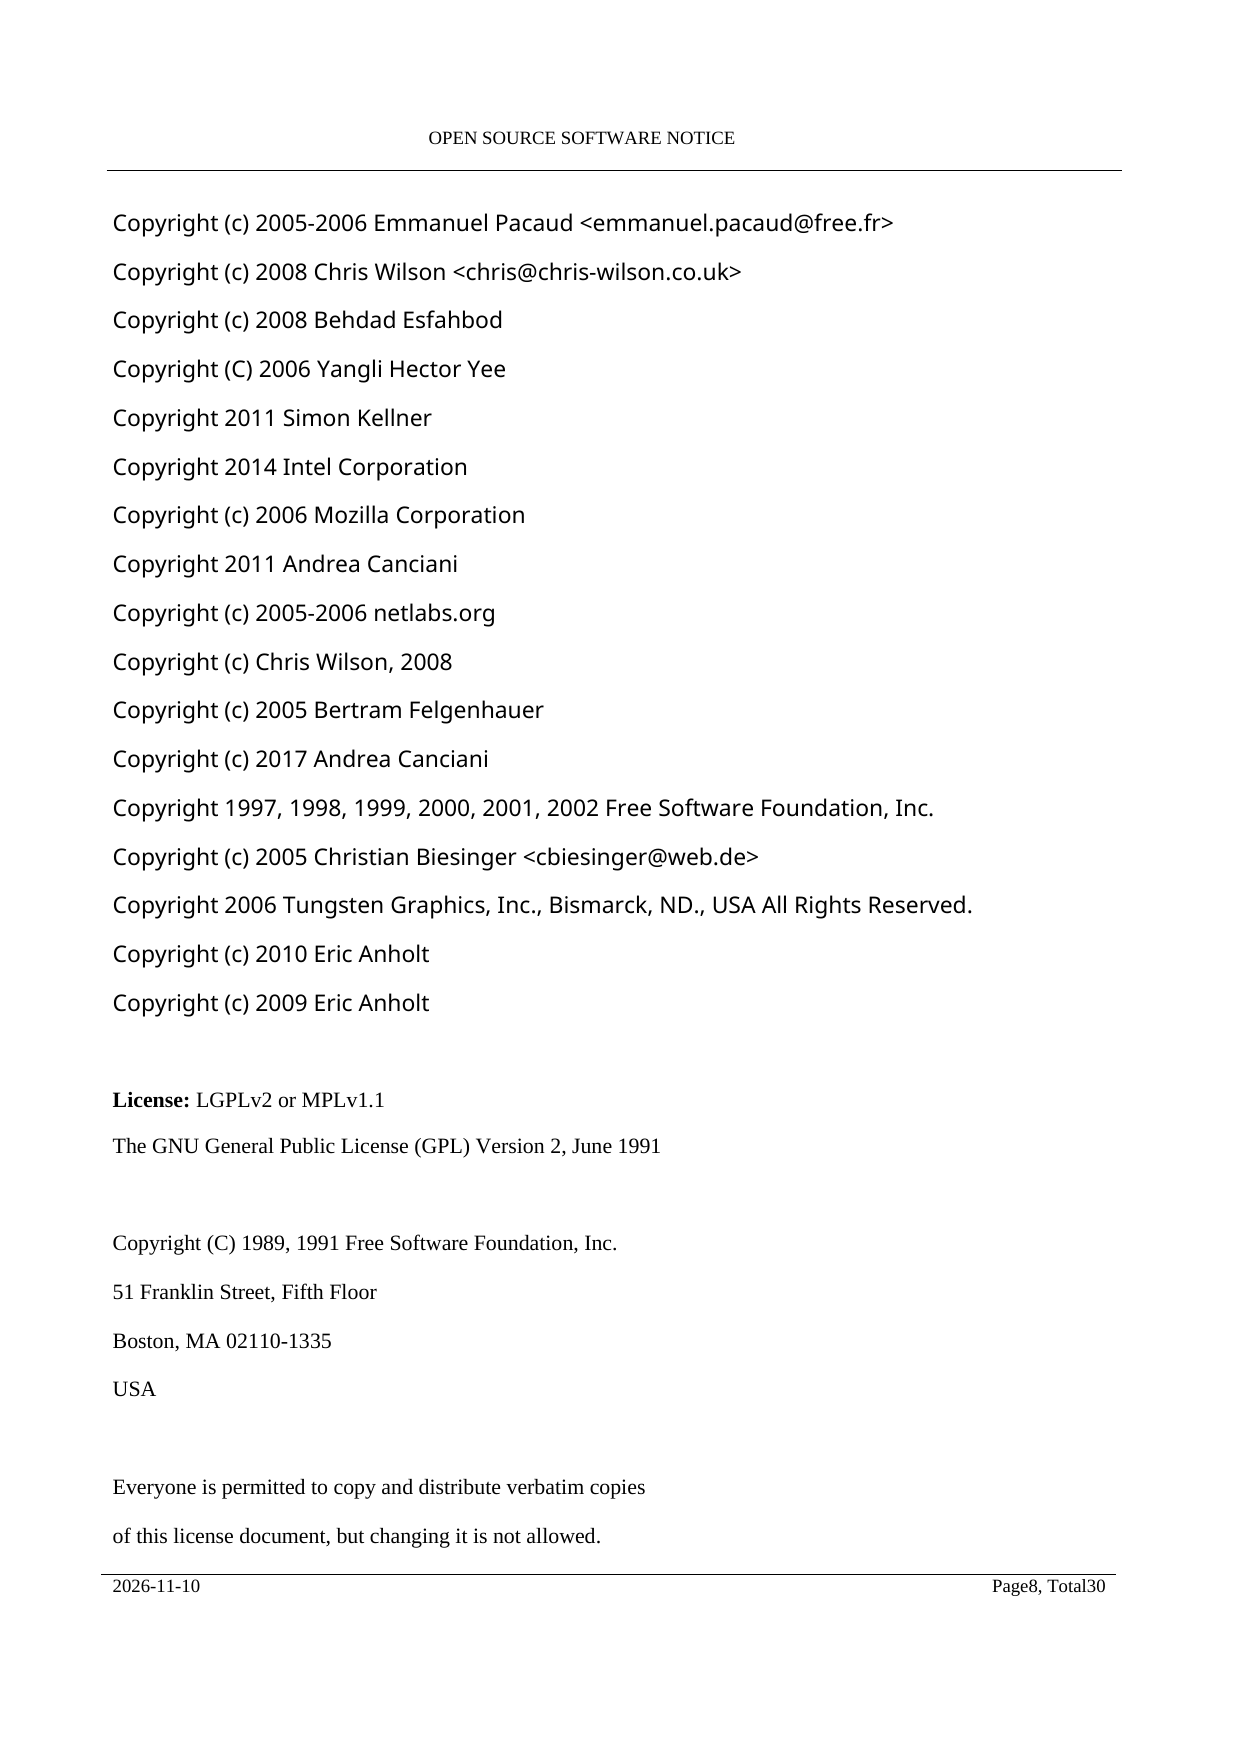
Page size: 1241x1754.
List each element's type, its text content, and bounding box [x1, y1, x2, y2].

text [112, 206, 1128, 1068]
text License: LGPLv2 or MPLv1.1 [112, 1084, 1128, 1116]
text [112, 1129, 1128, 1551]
